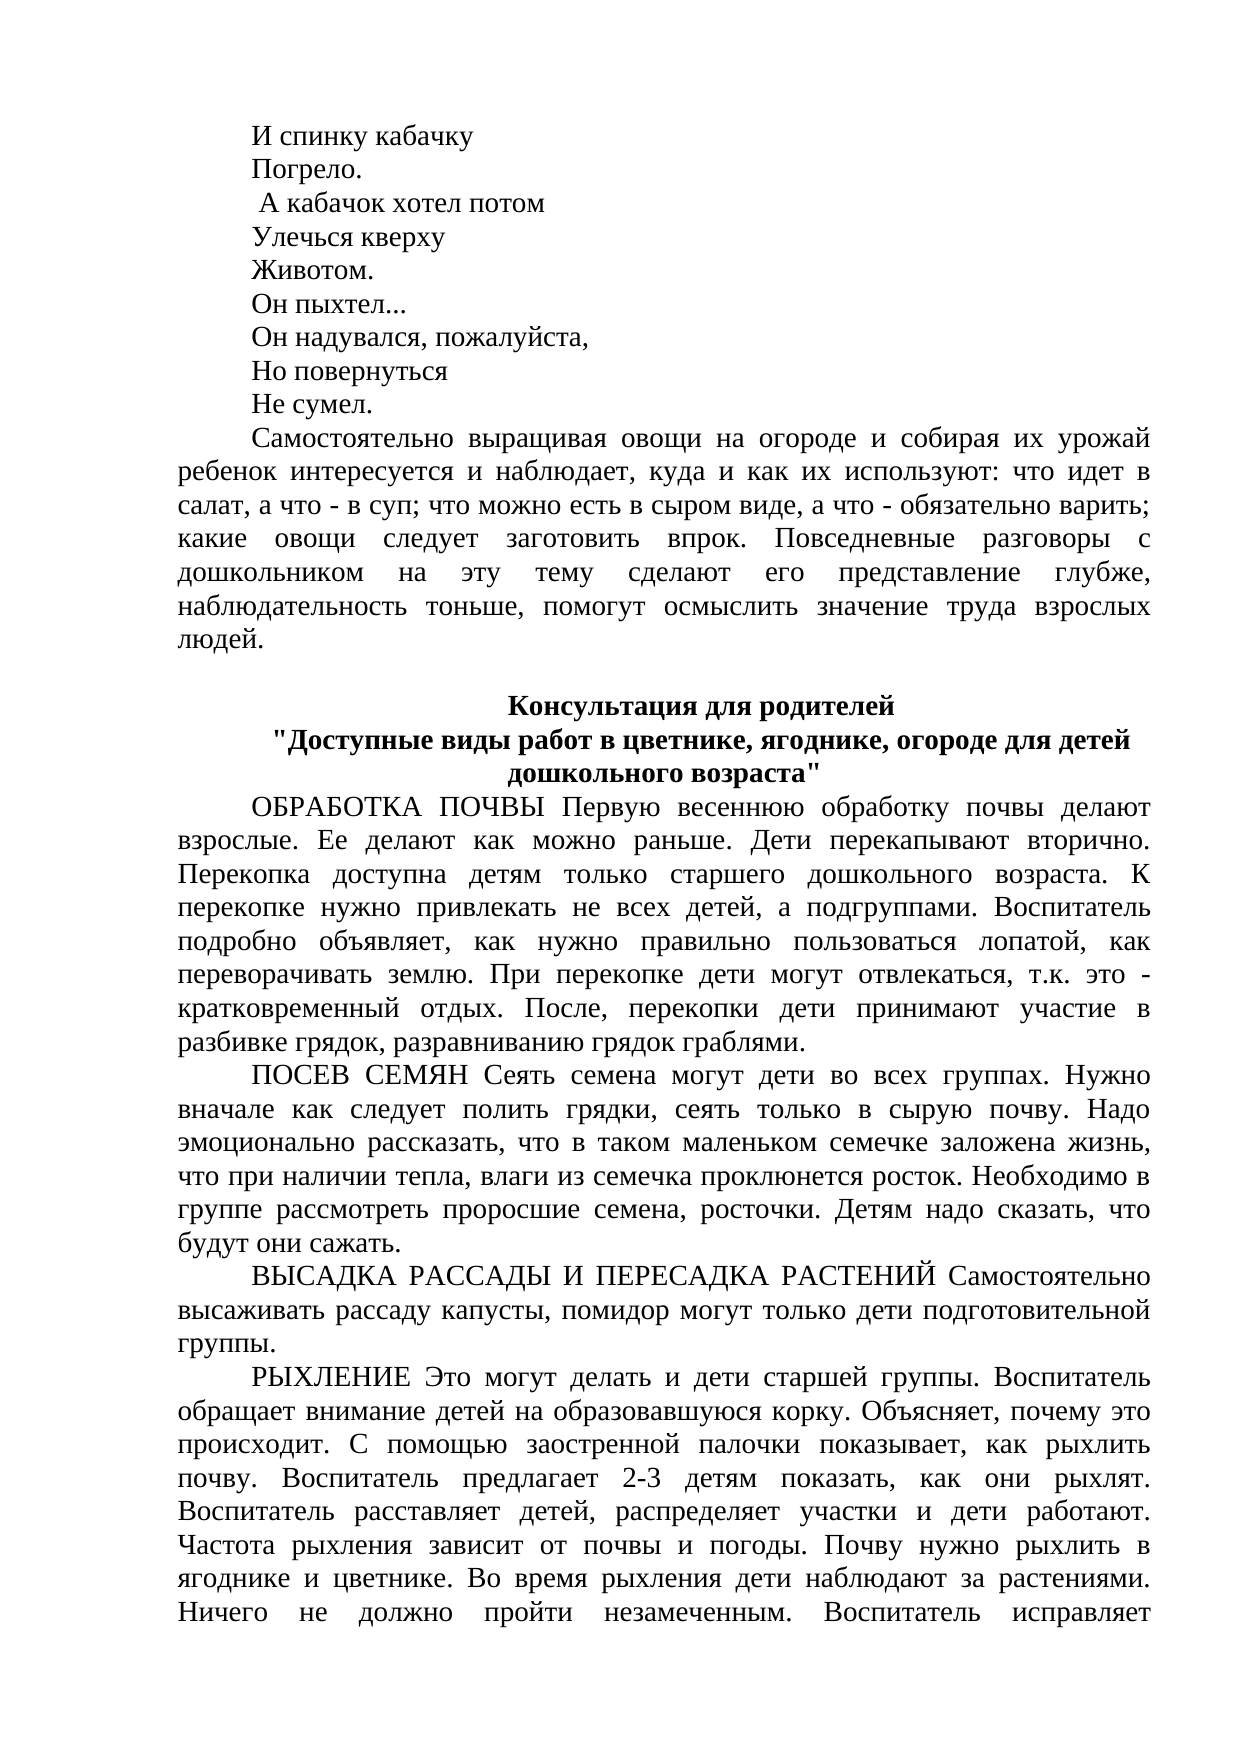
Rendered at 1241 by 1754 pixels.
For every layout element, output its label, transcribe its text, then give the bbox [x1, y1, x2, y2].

text Погрело. [177, 152, 1152, 185]
text Консультация для родителей [177, 688, 1152, 722]
text "Доступные виды работ в цветнике, ягоднике, огороде для детей дошкольного возраста" [177, 722, 1152, 789]
text ОБРАБОТКА ПОЧВЫ Первую весеннюю обработку почвы делают взрослые. Ее делают как можно раньше. Дети перекапывают вторично. Перекопка доступна детям только старшего дошкольного возраста. К перекопке нужно привлекать не всех детей, а подгруппами. Воспитатель подробно объявляет, как нужно правильно пользоваться лопатой, как переворачивать землю. При перекопке дети могут отвлекаться, т.к. это - кратковременный отдых. После, перекопки дети принимают участие в разбивке грядок, разравниванию грядок граблями. [177, 789, 1152, 1057]
text Самостоятельно выращивая овощи на огороде и собирая их урожай ребенок интересуется и наблюдает, куда и как их используют: что идет в салат, а что - в суп; что можно есть в сыром виде, а что - обязательно варить; какие овощи следует заготовить впрок. Повседневные разговоры с дошкольником на эту тему сделают его представление глубже, наблюдательность тоньше, помогут осмыслить значение труда взрослых людей. [177, 420, 1152, 655]
text И спинку кабачку [177, 118, 1152, 152]
text Он надувался, пожалуйста, [177, 319, 1152, 353]
text Животом. [177, 252, 1152, 286]
text ПОСЕВ СЕМЯН Сеять семена могут дети во всех группах. Нужно вначале как следует полить грядки, сеять только в сырую почву. Надо эмоционально рассказать, что в таком маленьком семечке заложена жизнь, что при наличии тепла, влаги из семечка проклюнется росток. Необходимо в группе рассмотреть проросшие семена, росточки. Детям надо сказать, что будут они сажать. [177, 1057, 1152, 1258]
text А кабачок хотел потом [177, 185, 1152, 219]
text Улечься кверху [177, 219, 1152, 252]
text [177, 1359, 1152, 1627]
text Он пыхтел... [177, 286, 1152, 319]
text Не сумел. [177, 386, 1152, 420]
text Но повернуться [177, 353, 1152, 386]
text ВЫСАДКА РАССАДЫ И ПЕРЕСАДКА РАСТЕНИЙ Самостоятельно высаживать рассаду капусты, помидор могут только дети подготовительной группы. [177, 1258, 1152, 1359]
